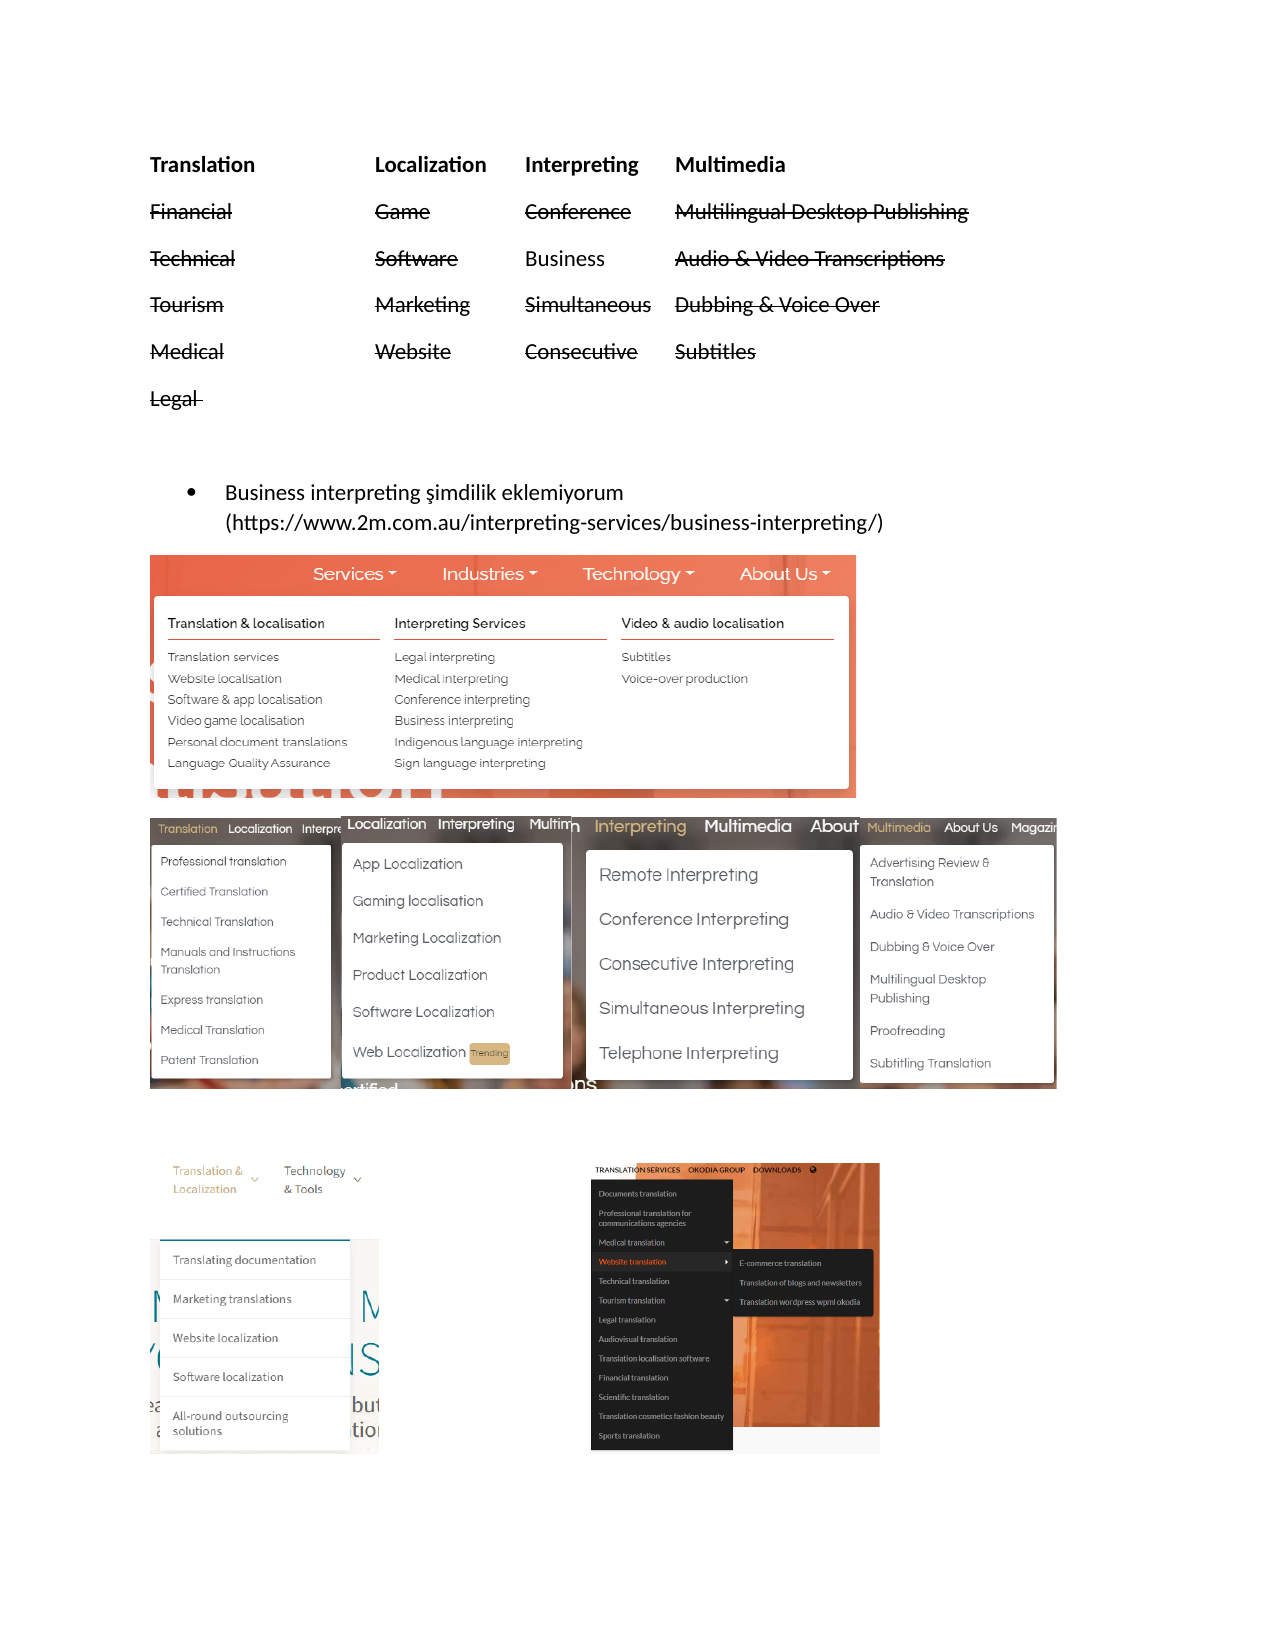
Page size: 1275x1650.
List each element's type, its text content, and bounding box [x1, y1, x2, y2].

text Tourism Marketing Simultaneous Dubbing & Voice Over [150, 291, 1125, 319]
picture [150, 555, 857, 798]
list Business interpreting şimdilik eklemiyorum (https://www.2m.com.au/interpreting-services/business-interpreting/) [187, 478, 1125, 536]
text Translation Localization Interpreting Multimedia [150, 150, 1125, 178]
picture [150, 816, 1057, 1089]
picture [591, 1163, 880, 1454]
text Legal [150, 384, 1125, 412]
text Financial Game Conference Multilingual Desktop Publishing [150, 197, 1125, 225]
picture [150, 1154, 379, 1454]
text Medical Website Consecutive Subtitles [150, 337, 1125, 366]
text Technical Software Business Audio & Video Transcriptions [150, 244, 1125, 272]
